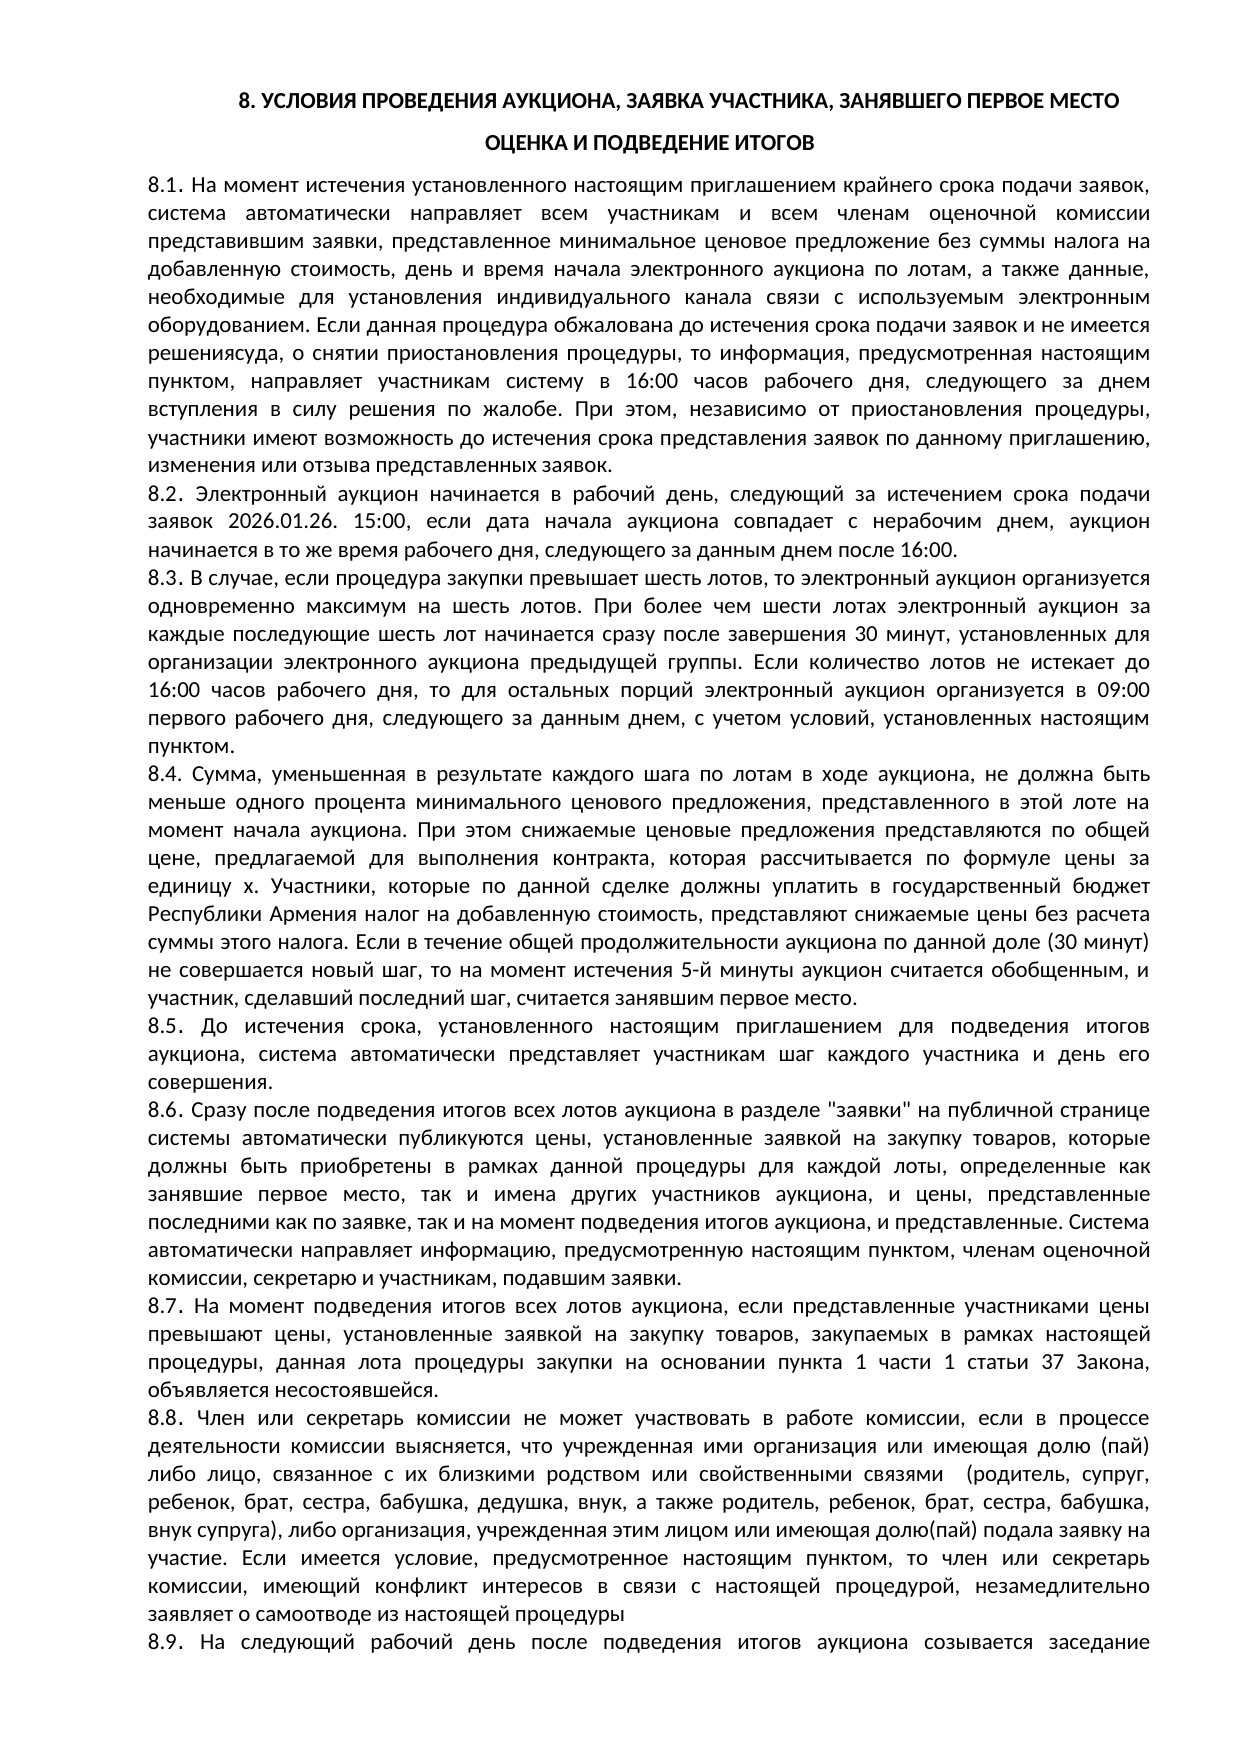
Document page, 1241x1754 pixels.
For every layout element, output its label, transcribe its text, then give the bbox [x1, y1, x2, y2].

text 8.7․ На момент подведения итогов всех лотов аукциона, если представленные участниками цены превышают цены, установленные заявкой на закупку товаров, закупаемых в рамках настоящей процедуры, данная лота процедуры закупки на основании пункта 1 части 1 статьи 37 Закона, объявляется несостоявшейся. [148, 1291, 1152, 1403]
text 8. УСЛОВИЯ ПРОВЕДЕНИЯ АУКЦИОНА, ЗАЯВКА УЧАСТНИКА, ЗАНЯВШЕГО ПЕРВОЕ МЕСТО ОЦЕНКА И ПОДВЕДЕНИЕ ИТОГОВ [148, 86, 1152, 156]
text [148, 1627, 1152, 1656]
text 8.8․ Член или секретарь комиссии не может участвовать в работе комиссии, если в процессе деятельности комиссии выясняется, что учрежденная ими организация или имеющая долю (пай) либо лицо, связанное с их близкими родством или свойственными связями (родитель, супруг, ребенок, брат, сестра, бабушка, дедушка, внук, а также родитель, ребенок, брат, сестра, бабушка, внук супруга), либо организация, учрежденная этим лицом или имеющая долю(пай) подала заявку на участие. Если имеется условие, предусмотренное настоящим пунктом, то член или секретарь комиссии, имеющий конфликт интересов в связи с настоящей процедурой, незамедлительно заявляет о самоотводе из настоящей процедуры [148, 1403, 1152, 1627]
text 8.1․ На момент истечения установленного настоящим приглашением крайнего срока подачи заявок, система автоматически направляет всем участникам и всем членам оценочной комиссии представившим заявки, представленное минимальное ценовое предложение без суммы налога на добавленную стоимость, день и время начала электронного аукциона по лотам, а также данные, необходимые для установления индивидуального канала связи с используемым электронным оборудованием. Если данная процедура обжалована до истечения срока подачи заявок и не имеется решениясуда, о снятии приостановления процедуры, то информация, предусмотренная настоящим пунктом, направляет участникам систему в 16:00 часов рабочего дня, следующего за днем вступления в силу решения по жалобе. При этом, независимо от приостановления процедуры, участники имеют возможность до истечения срока представления заявок по данному приглашению, изменения или отзыва представленных заявок. [148, 170, 1152, 479]
text 8.3․ В случае, если процедура закупки превышает шесть лотов, то электронный аукцион организуется одновременно максимум на шесть лотов. При более чем шести лотах электронный аукцион за каждые последующие шесть лот начинается сразу после завершения 30 минут, установленных для организации электронного аукциона предыдущей группы. Если количество лотов не истекает до 16:00 часов рабочего дня, то для остальных порций электронный аукцион организуется в 09:00 первого рабочего дня, следующего за данным днем, с учетом условий, установленных настоящим пунктом. [148, 563, 1152, 759]
text 8.6․ Сразу после подведения итогов всех лотов аукциона в разделе "заявки" на публичной странице системы автоматически публикуются цены, установленные заявкой на закупку товаров, которые должны быть приобретены в рамках данной процедуры для каждой лоты, определенные как занявшие первое место, так и имена других участников аукциона, и цены, представленные последними как по заявке, так и на момент подведения итогов аукциона, и представленные. Система автоматически направляет информацию, предусмотренную настоящим пунктом, членам оценочной комиссии, секретарю и участникам, подавшим заявки. [148, 1095, 1152, 1291]
text 8.5․ До истечения срока, установленного настоящим приглашением для подведения итогов аукциона, система автоматически представляет участникам шаг каждого участника и день его совершения. [148, 1011, 1152, 1095]
text 8.4. Сумма, уменьшенная в результате каждого шага по лотам в ходе аукциона, не должна быть меньше одного процента минимального ценового предложения, представленного в этой лоте на момент начала аукциона. При этом снижаемые ценовые предложения представляются по общей цене, предлагаемой для выполнения контракта, которая рассчитывается по формуле цены за единицу x. Участники, которые по данной сделке должны уплатить в государственный бюджет Республики Армения налог на добавленную стоимость, представляют снижаемые цены без расчета суммы этого налога. Если в течение общей продолжительности аукциона по данной доле (30 минут) не совершается новый шаг, то на момент истечения 5-й минуты аукцион считается обобщенным, и участник, сделавший последний шаг, считается занявшим первое место. [148, 759, 1152, 1011]
text 8.2․ Электронный аукцион начинается в рабочий день, следующий за истечением срока подачи заявок 2026.01.26. 15:00 , если дата начала аукциона совпадает с нерабочим днем, аукцион начинается в то же время рабочего дня, следующего за данным днем после 16:00. [148, 479, 1152, 563]
